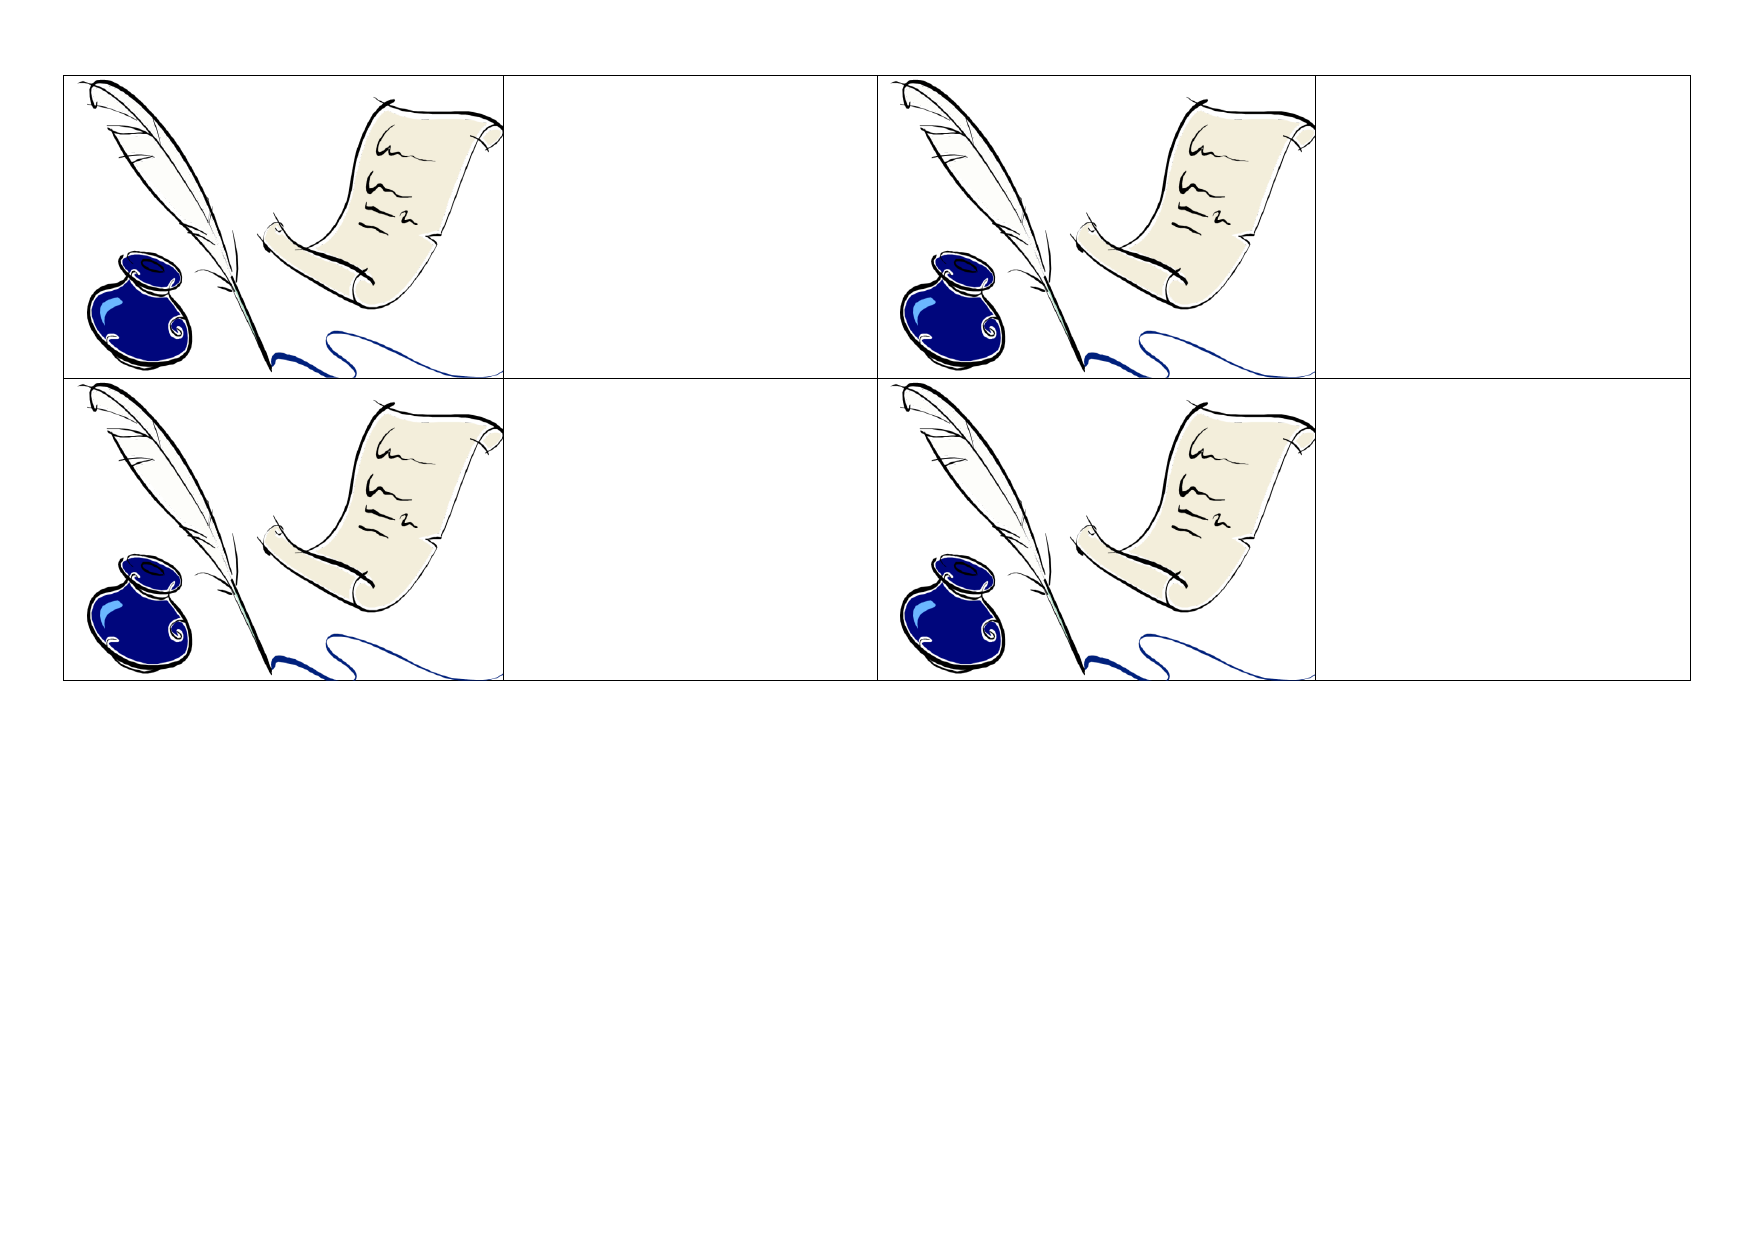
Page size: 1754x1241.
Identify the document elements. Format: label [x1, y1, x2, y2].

table_header [1316, 76, 1690, 378]
table_header [504, 76, 877, 378]
table_cell [504, 379, 877, 680]
table_cell [1316, 379, 1690, 680]
table_header [878, 76, 888, 378]
table_cell [878, 379, 888, 680]
picture [75, 76, 504, 681]
picture [888, 76, 1316, 681]
table_header [64, 76, 75, 378]
table_cell [64, 379, 75, 680]
